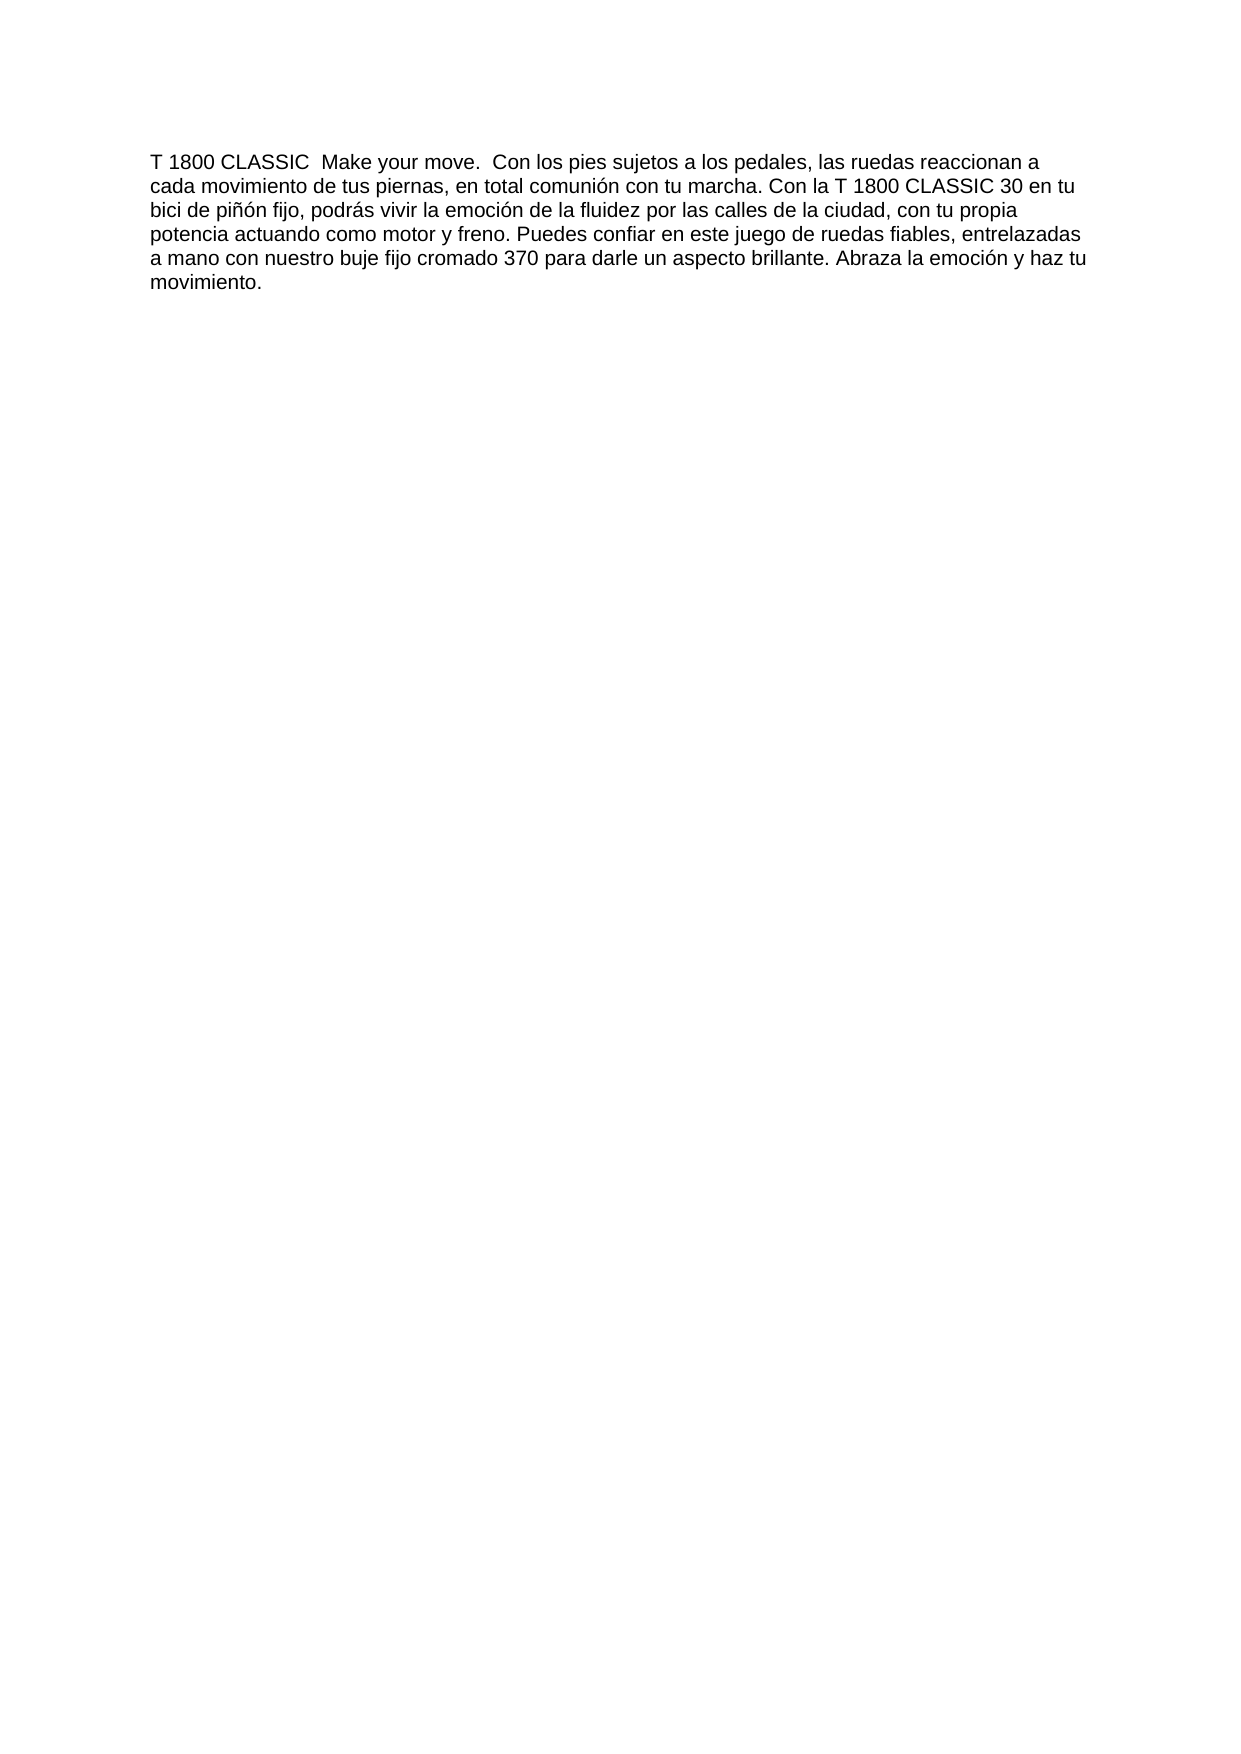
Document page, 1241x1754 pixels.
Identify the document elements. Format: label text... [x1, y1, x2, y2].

text T 1800 CLASSIC Make your move. Con los pies sujetos a los pedales, las ruedas reaccionan a cada movimiento de tus piernas, en total comunión con tu marcha. Con la T 1800 CLASSIC 30 en tu bici de piñón fijo, podrás vivir la emoción de la fluidez por las calles de la ciudad, con tu propia potencia actuando como motor y freno. Puedes confiar en este juego de ruedas fiables, entrelazadas a mano con nuestro buje fijo cromado 370 para darle un aspecto brillante. Abraza la emoción y haz tu movimiento. [150, 150, 1090, 294]
